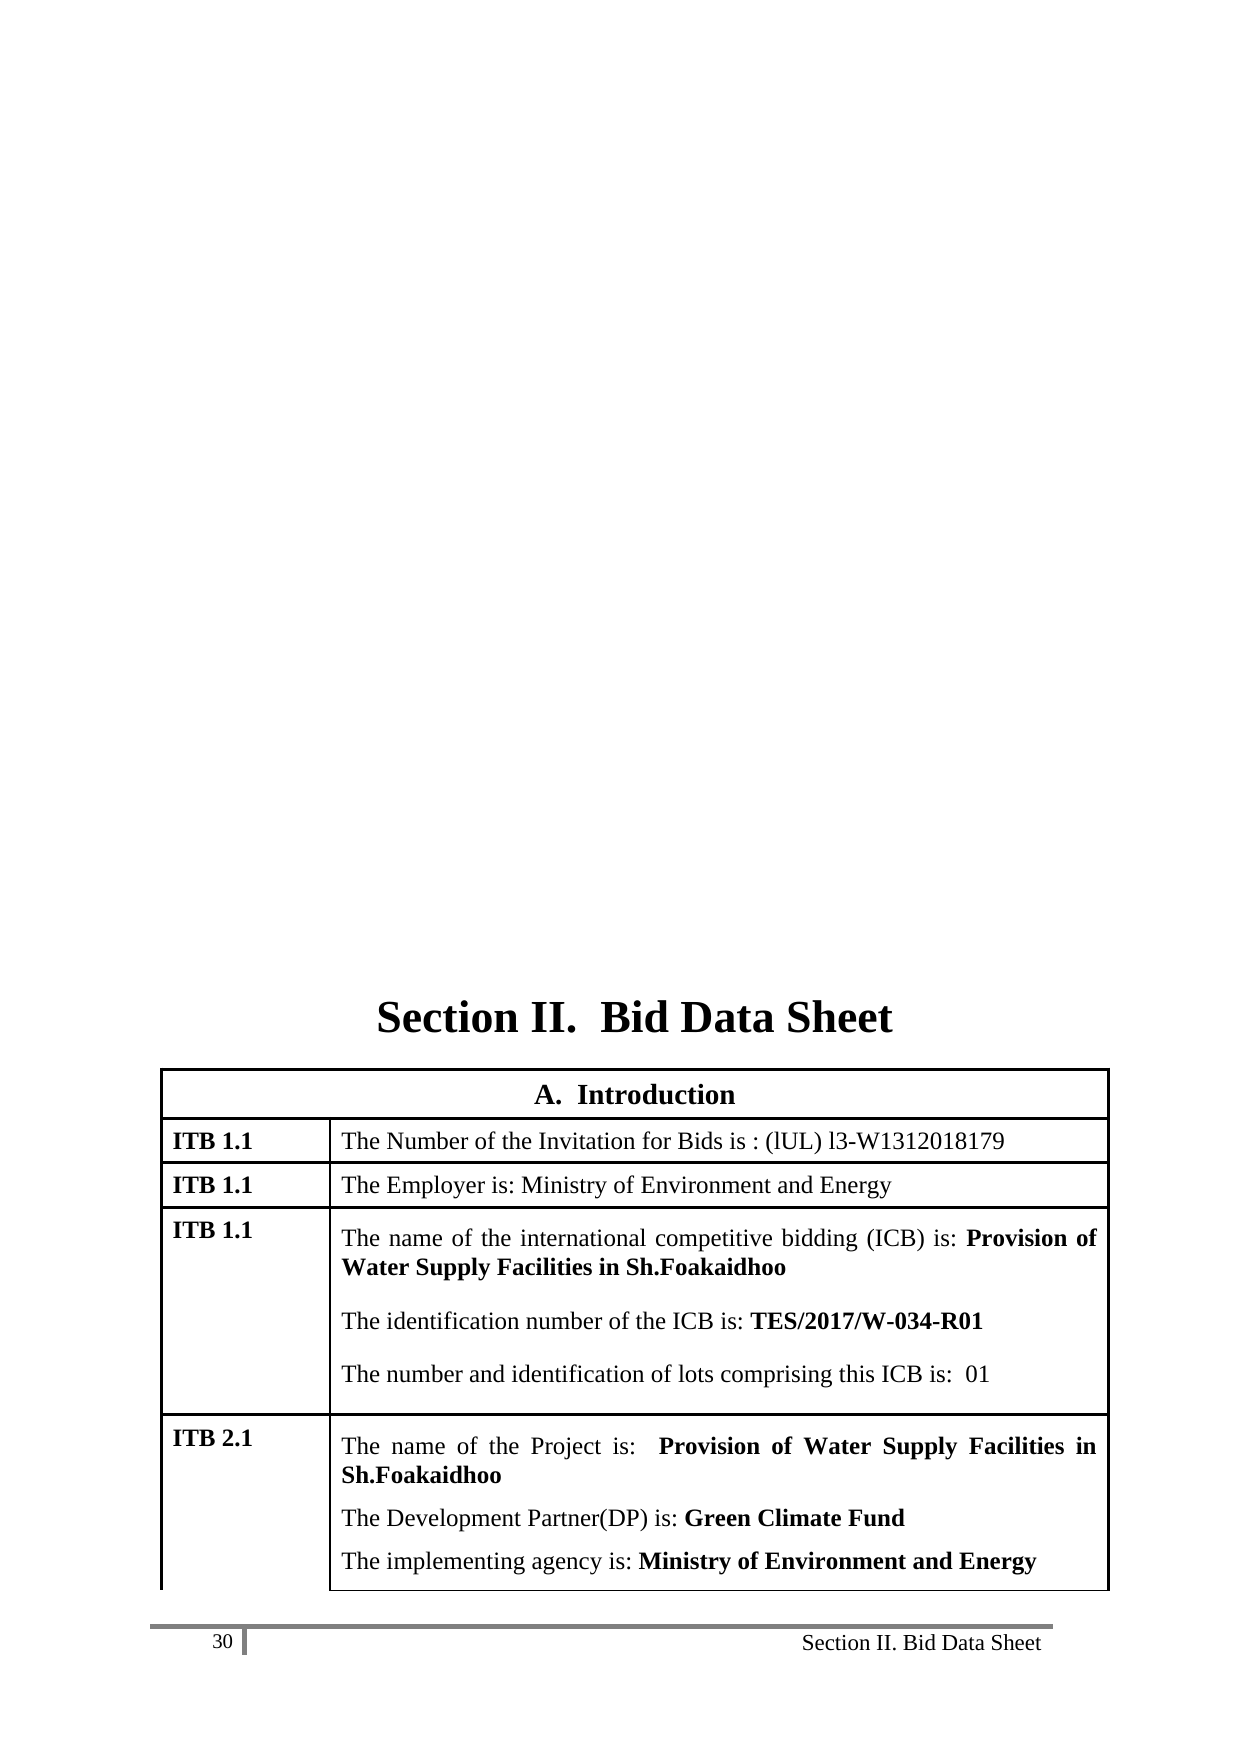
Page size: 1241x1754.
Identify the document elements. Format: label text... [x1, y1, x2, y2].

table_cell A. Introduction [163, 1071, 1107, 1117]
table_cell ITB 2.1 [163, 1416, 329, 1590]
table_cell The name of the international competitive bidding (ICB) is: Provision of Water Supply Facilities in Sh.Foakaidhoo The identification number of the ICB is: TES/2017/W-034-R01 The number and identification of lots comprising this ICB is: 01 [331, 1209, 1107, 1413]
table_cell ITB 1.1 [163, 1120, 329, 1161]
table_cell The Employer is: Ministry of Environment and Energy [331, 1164, 1107, 1206]
table_cell The name of the Project is: Provision of Water Supply Facilities in Sh.Foakaidhoo The Development Partner(DP) is: Green Climate Fund The implementing agency is: Ministry of Environment and Energy [331, 1416, 1107, 1590]
table_cell ITB 1.1 [163, 1164, 329, 1206]
table_cell The Number of the Invitation for Bids is : (lUL) l3-W1312018179 [331, 1120, 1107, 1161]
table_header Section II. Bid Data Sheet [161, 984, 1108, 1068]
table_cell ITB 1.1 [163, 1209, 329, 1413]
